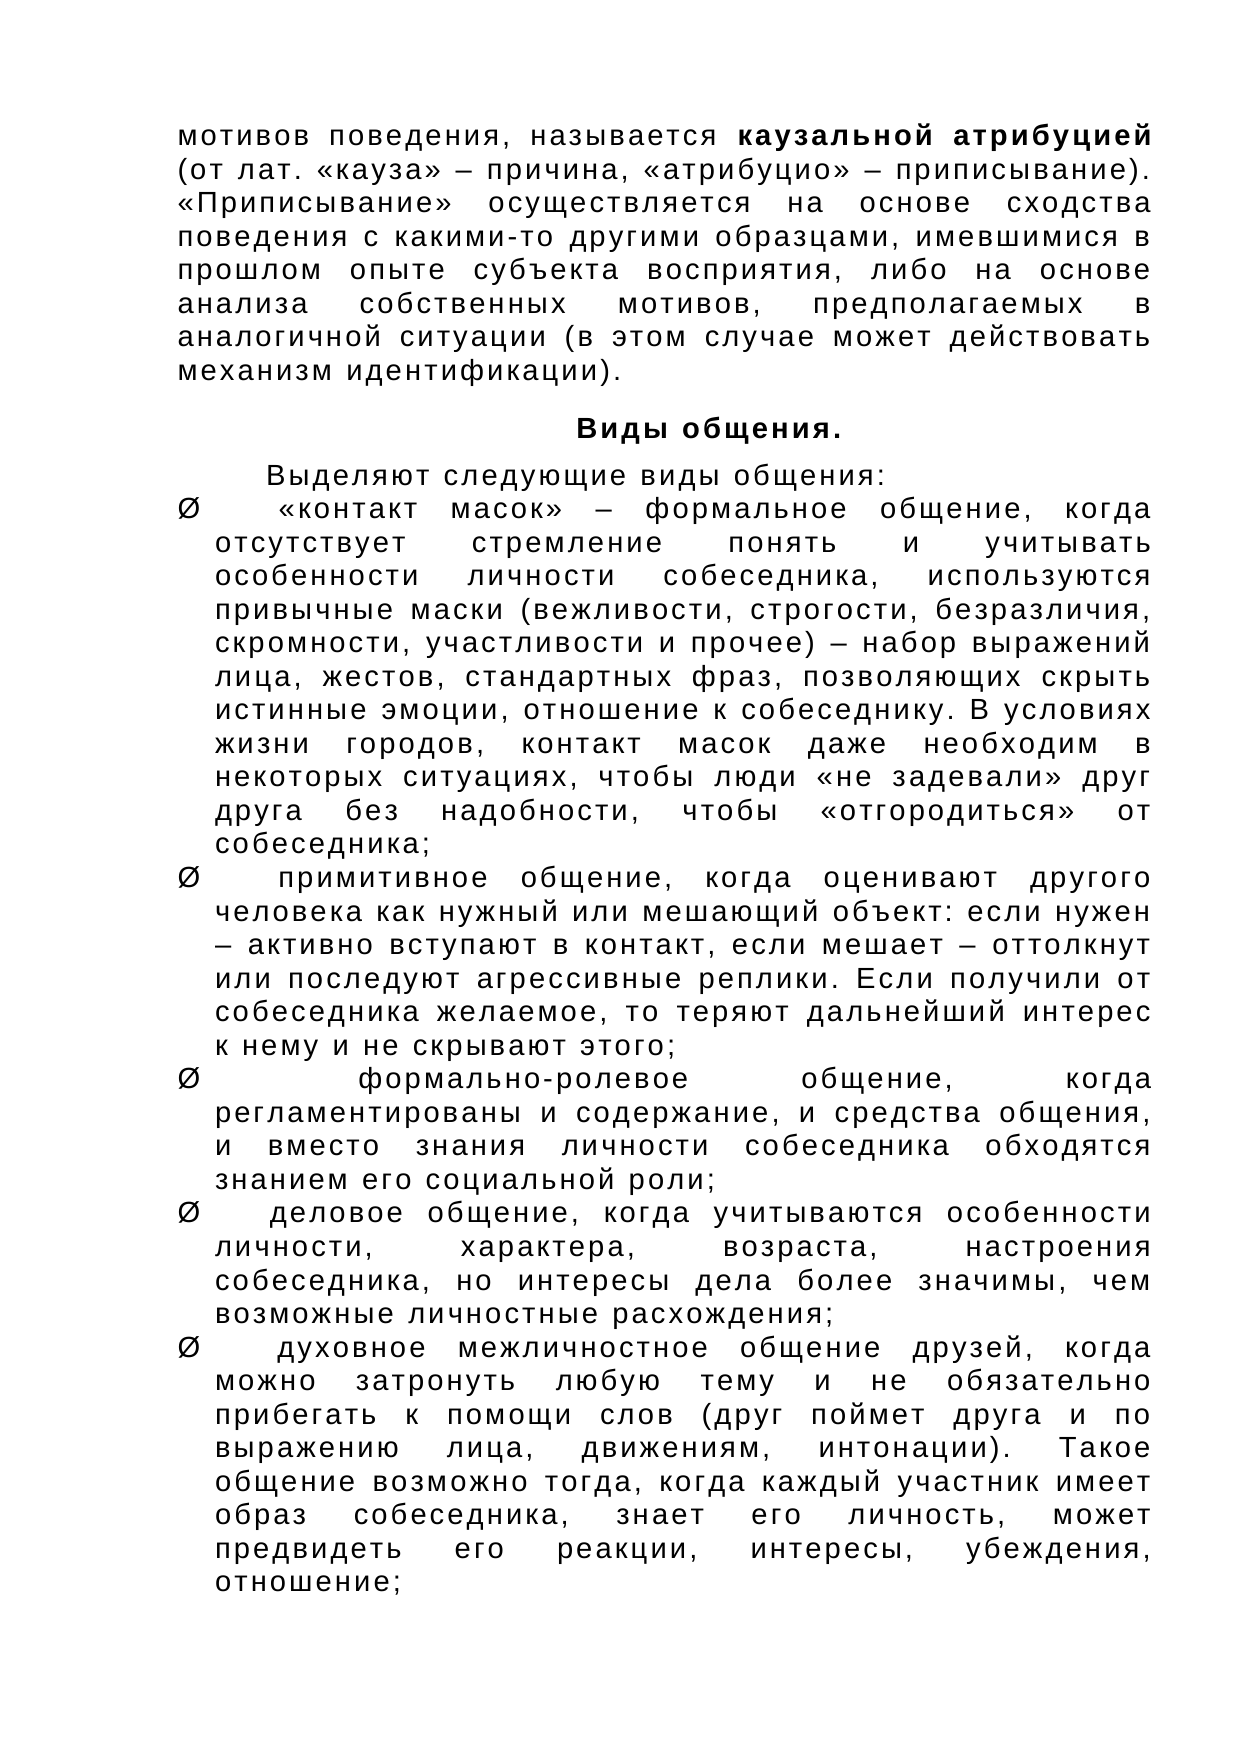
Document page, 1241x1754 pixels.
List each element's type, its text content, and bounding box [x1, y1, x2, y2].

text Выделяют следующие виды общения: [177, 457, 1152, 491]
text Ø деловое общение, когда учитываются особенности личности, характера, возраста, настроения собеседника, но интересы дела более значимы, чем возможные личностные расхождения; [177, 1195, 1152, 1329]
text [177, 118, 1152, 386]
text Ø примитивное общение, когда оценивают другого человека как нужный или мешающий объект: если нужен – активно вступают в контакт, если мешает – оттолкнут или последуют агрессивные реплики. Если получили от собеседника желаемое, то теряют дальнейший интерес к нему и не скрывают этого; [177, 860, 1152, 1061]
text Ø духовное межличностное общение друзей, когда можно затронуть любую тему и не обязательно прибегать к помощи слов (друг поймет друга и по выражению лица, движениям, интонации). Такое общение возможно тогда, когда каждый участник имеет образ собеседника, знает его личность, может предвидеть его реакции, интересы, убеждения, отношение; [177, 1329, 1152, 1598]
text Виды общения. [177, 411, 1152, 445]
text Ø «контакт масок» – формальное общение, когда отсутствует стремление понять и учитывать особенности личности собеседника, используются привычные маски (вежливости, строгости, безразличия, скромности, участливости и прочее) – набор выражений лица, жестов, стандартных фраз, позволяющих скрыть истинные эмоции, отношение к собеседнику. В условиях жизни городов, контакт масок даже необходим в некоторых ситуациях, чтобы люди «не задевали» друг друга без надобности, чтобы «отгородиться» от собеседника; [177, 491, 1152, 860]
text Ø формально-ролевое общение, когда регламентированы и содержание, и средства общения, и вместо знания личности собеседника обходятся знанием его социальной роли; [177, 1061, 1152, 1195]
